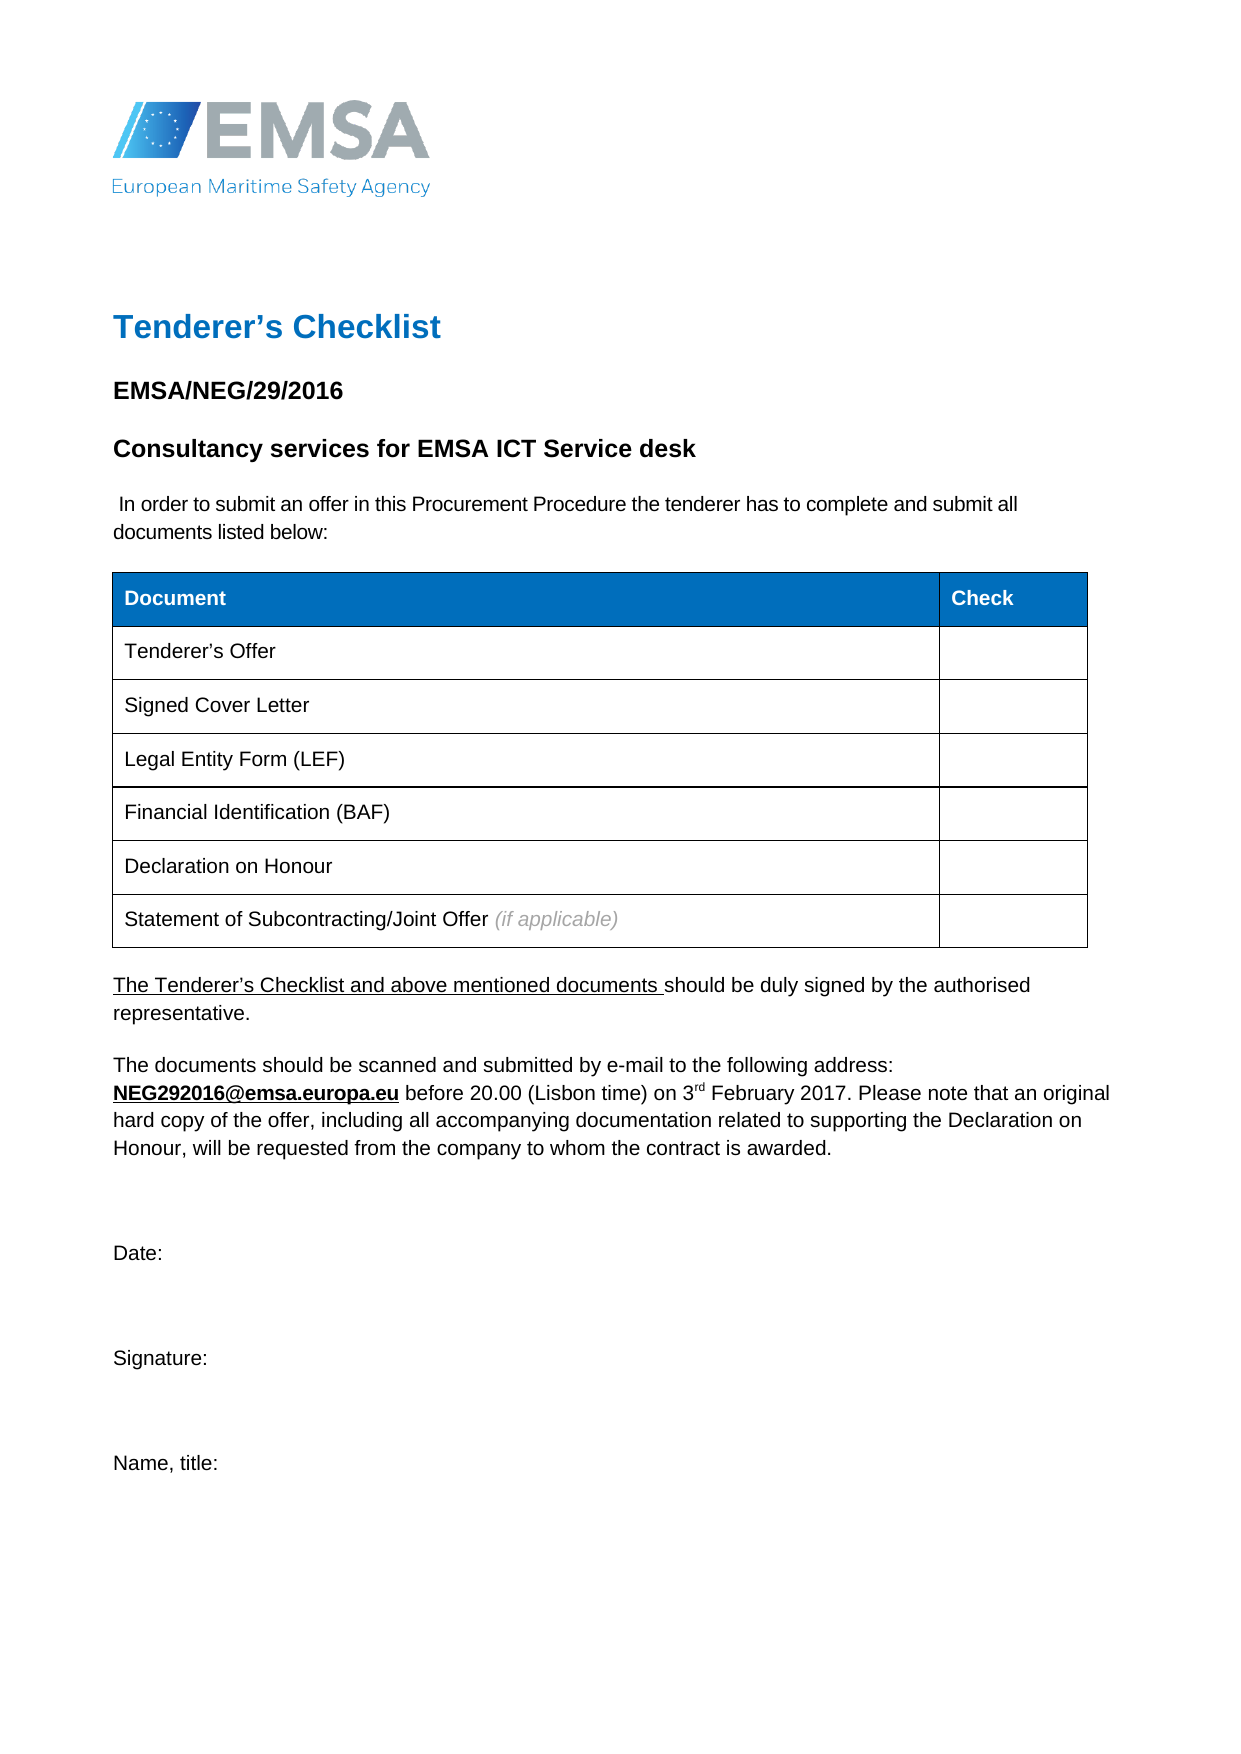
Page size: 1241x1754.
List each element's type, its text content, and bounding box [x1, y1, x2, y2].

text EMSA/NEG/29/2016 [113, 376, 1098, 405]
table_cell Tenderer’s Offer [113, 627, 939, 679]
table_cell [940, 895, 1087, 947]
table_cell Signed Cover Letter [113, 680, 939, 733]
table_cell Financial Identification (BAF) [113, 788, 939, 840]
text Name, title: [113, 1451, 1127, 1474]
table_cell Legal Entity Form (LEF) [113, 734, 939, 786]
table_cell Statement of Subcontracting/Joint Offer (if applicable) [113, 895, 939, 947]
text Signature: [113, 1346, 1127, 1369]
text The Tenderer’s Checklist and above mentioned documents should be duly signed by the authorised representative. [113, 973, 1127, 1024]
table_cell [940, 680, 1087, 733]
text In order to submit an offer in this Procurement Procedure the tenderer has to complete and submit all documents listed below: [113, 492, 1098, 544]
table_header Document [113, 573, 939, 626]
picture [112, 100, 430, 197]
table_cell [940, 734, 1087, 786]
text Consultancy services for EMSA ICT Service desk [113, 434, 1127, 463]
table_header Check [940, 573, 1087, 626]
text Date: [113, 1241, 1127, 1264]
subtitle Tenderer’s Checklist [113, 307, 1127, 345]
table_cell [940, 627, 1087, 679]
table_cell Declaration on Honour [113, 841, 939, 893]
text The documents should be scanned and submitted by e-mail to the following address: NEG292016@emsa.europa.eu before 20.00 (Lisbon time) on 3rd February 2017. Please note that an original hard copy of the offer, including all accompanying documentation related to supporting the Declaration on Honour, will be requested from the company to whom the contract is awarded. [113, 1053, 1127, 1159]
table_cell [940, 841, 1087, 893]
table_cell [940, 788, 1087, 840]
